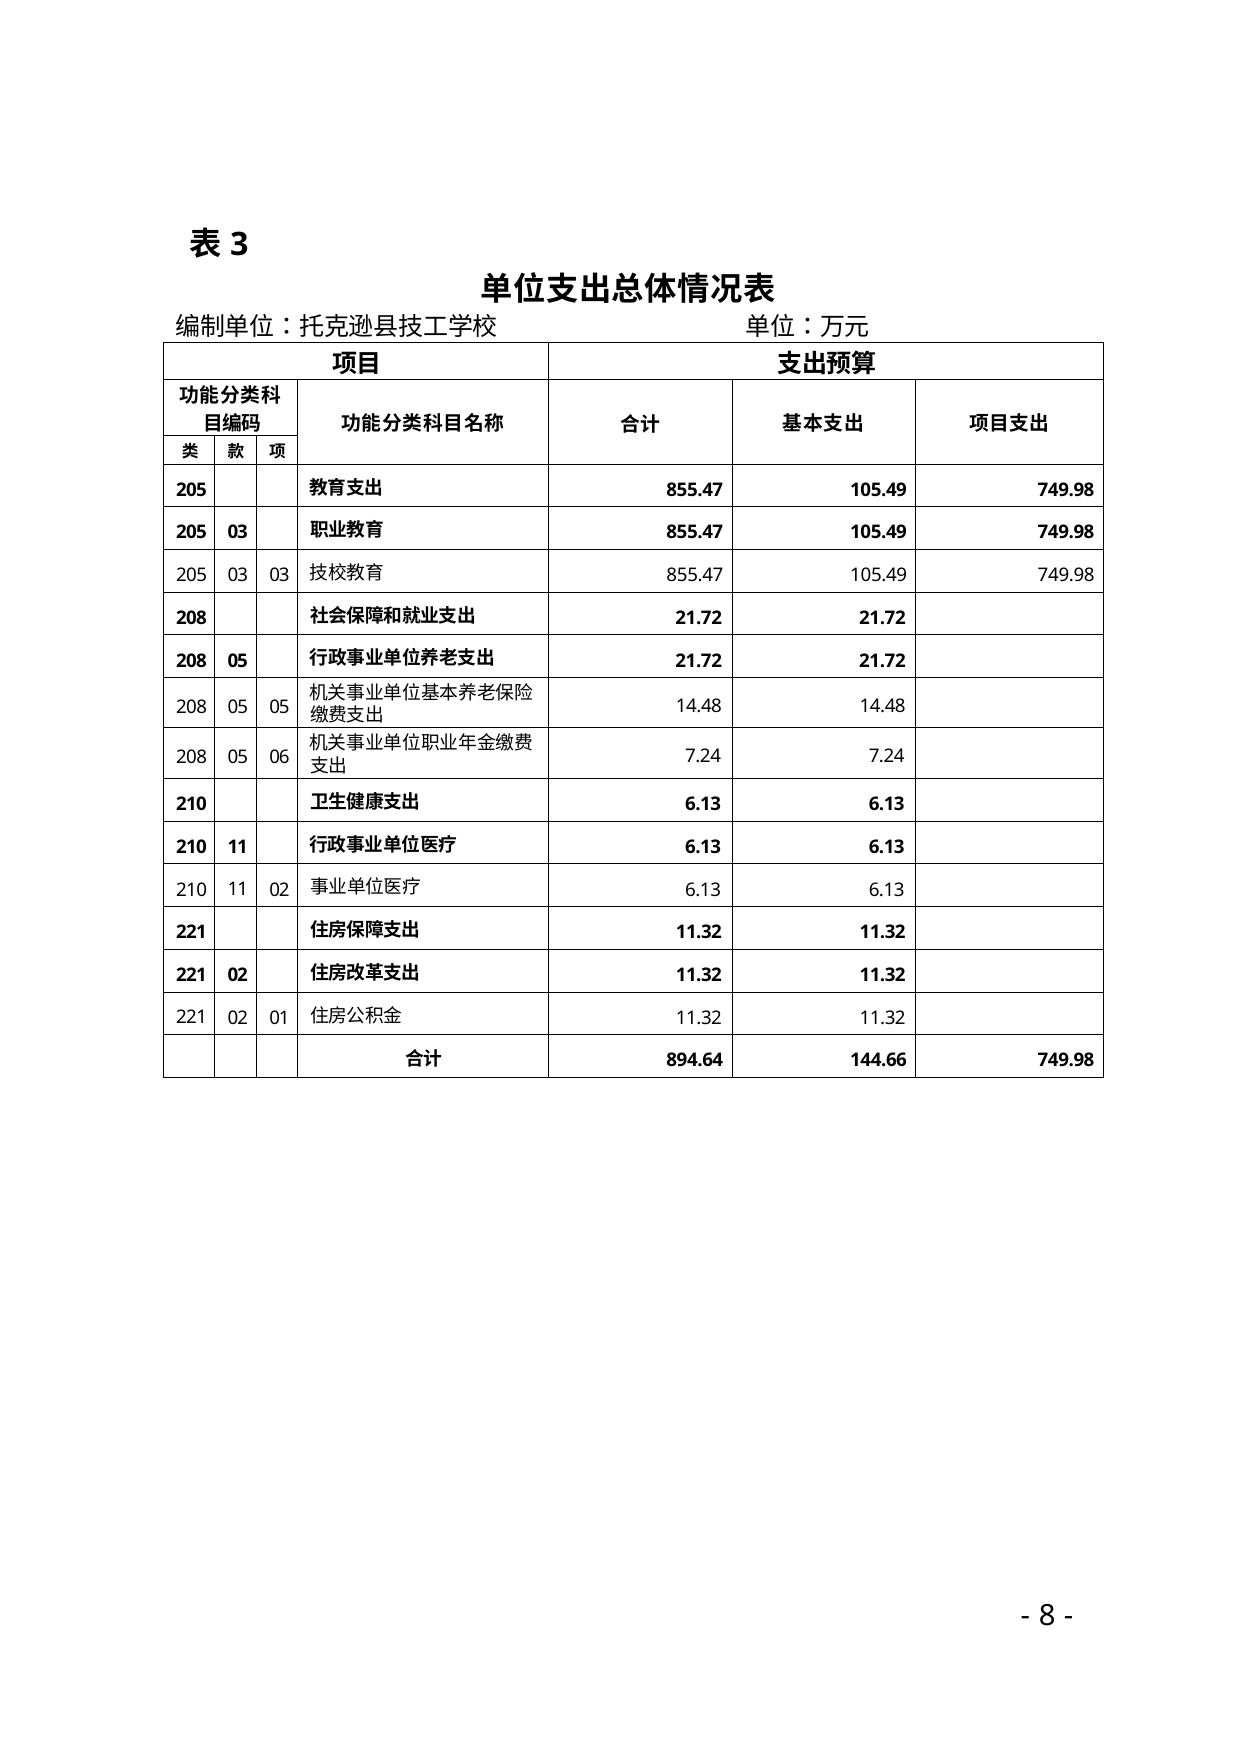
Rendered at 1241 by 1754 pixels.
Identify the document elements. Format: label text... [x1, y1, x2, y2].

table_cell 205 [164, 465, 214, 506]
table_cell 03 [257, 550, 297, 592]
table_cell [916, 728, 1103, 778]
table_cell 221 [164, 993, 214, 1034]
table_cell 11 [215, 822, 256, 863]
table_cell [257, 465, 297, 506]
table_cell 21.72 [733, 635, 915, 677]
table_cell 功能分类科目名称 [298, 380, 548, 464]
table_cell 749.98 [916, 550, 1103, 592]
table_cell [916, 993, 1103, 1034]
table_cell 210 [164, 864, 214, 906]
table_cell 05 [215, 678, 256, 727]
table_cell 105.49 [733, 550, 915, 592]
table_cell 749.98 [916, 1035, 1103, 1077]
table_cell [215, 465, 256, 506]
table_cell 208 [164, 678, 214, 727]
table_cell 11.32 [733, 993, 915, 1034]
table_cell [257, 635, 297, 677]
table_cell 住房公积金 [298, 993, 548, 1034]
table_cell 02 [215, 993, 256, 1034]
table_cell [215, 1035, 256, 1077]
table_cell [257, 907, 297, 949]
table_cell 卫生健康支出 [298, 779, 548, 821]
table_cell 03 [215, 550, 256, 592]
table_cell 住房改革支出 [298, 950, 548, 991]
table_cell [916, 864, 1103, 906]
table_cell 教育支出 [298, 465, 548, 506]
table_cell 住房保障支出 [298, 907, 548, 949]
table_cell 05 [215, 635, 256, 677]
table_cell [257, 593, 297, 634]
table_cell 14.48 [733, 678, 915, 727]
table_cell [916, 635, 1103, 677]
table_cell 技校教育 [298, 550, 548, 592]
table_cell 05 [215, 728, 256, 778]
table_cell 210 [164, 779, 214, 821]
table_cell 205 [164, 550, 214, 592]
table_cell [916, 779, 1103, 821]
table_cell 03 [215, 507, 256, 549]
table_cell 855.47 [549, 507, 732, 549]
table_cell 项 [257, 436, 297, 464]
table_cell 21.72 [733, 593, 915, 634]
table_cell 221 [164, 907, 214, 949]
table_cell 类 [164, 436, 214, 464]
table_cell [257, 507, 297, 549]
text 编制单位：托克逊县技工学校 单位：万元 [175, 312, 1104, 342]
table_cell 款 [215, 436, 256, 464]
table_cell [916, 593, 1103, 634]
table_cell [215, 907, 256, 949]
table_header 支出预算 [549, 343, 1103, 379]
table_cell 行政事业单位医疗 [298, 822, 548, 863]
table_cell 合计 [298, 1035, 548, 1077]
table_cell 02 [215, 950, 256, 991]
table_cell 职业教育 [298, 507, 548, 549]
table_cell 221 [164, 950, 214, 991]
table_cell [164, 1035, 214, 1077]
table_cell [257, 822, 297, 863]
table_cell 11.32 [733, 907, 915, 949]
table_cell 6.13 [549, 864, 732, 906]
table_cell 749.98 [916, 507, 1103, 549]
table_cell 105.49 [733, 465, 915, 506]
table_cell [215, 593, 256, 634]
table_cell 6.13 [733, 779, 915, 821]
table_cell 21.72 [549, 635, 732, 677]
table_cell 11.32 [549, 993, 732, 1034]
table_cell 855.47 [549, 465, 732, 506]
table_cell 02 [257, 864, 297, 906]
table_cell 11.32 [549, 950, 732, 991]
table_cell 事业单位医疗 [298, 864, 548, 906]
table_cell [916, 950, 1103, 991]
table_cell 208 [164, 635, 214, 677]
table_cell [916, 822, 1103, 863]
table_cell 项目支出 [916, 380, 1103, 464]
table_cell 6.13 [549, 822, 732, 863]
table_cell 7.24 [733, 728, 915, 778]
table_cell 205 [164, 507, 214, 549]
text 单位支出总体情况表 [481, 268, 1104, 308]
table_cell 功能分类科 目编码 [164, 380, 297, 435]
table_cell [215, 779, 256, 821]
table_cell 21.72 [549, 593, 732, 634]
table_cell 210 [164, 822, 214, 863]
table_cell 机关事业单位职业年金缴费 支出 [298, 728, 548, 778]
table_cell 11.32 [733, 950, 915, 991]
table_cell 06 [257, 728, 297, 778]
table_cell 机关事业单位基本养老保险 缴费支出 [298, 678, 548, 727]
table_cell 01 [257, 993, 297, 1034]
table_cell 11.32 [549, 907, 732, 949]
table_cell 14.48 [549, 678, 732, 727]
table_cell 7.24 [549, 728, 732, 778]
table_cell 208 [164, 728, 214, 778]
table_cell 749.98 [916, 465, 1103, 506]
table_cell 6.13 [733, 864, 915, 906]
table_cell 855.47 [549, 550, 732, 592]
table_cell 11 [215, 864, 256, 906]
table_cell 6.13 [549, 779, 732, 821]
table_cell 208 [164, 593, 214, 634]
table_cell 行政事业单位养老支出 [298, 635, 548, 677]
table_cell [257, 1035, 297, 1077]
table_header 项目 [164, 343, 548, 379]
table_cell [916, 678, 1103, 727]
text 表 3 [189, 223, 1104, 264]
table_cell 894.64 [549, 1035, 732, 1077]
table_cell [257, 950, 297, 991]
table_cell [916, 907, 1103, 949]
table_cell 05 [257, 678, 297, 727]
table_cell 社会保障和就业支出 [298, 593, 548, 634]
table_cell 基本支出 [733, 380, 915, 464]
table_cell 105.49 [733, 507, 915, 549]
table_cell [257, 779, 297, 821]
table_cell 6.13 [733, 822, 915, 863]
table_cell 144.66 [733, 1035, 915, 1077]
table_cell 合计 [549, 380, 732, 464]
